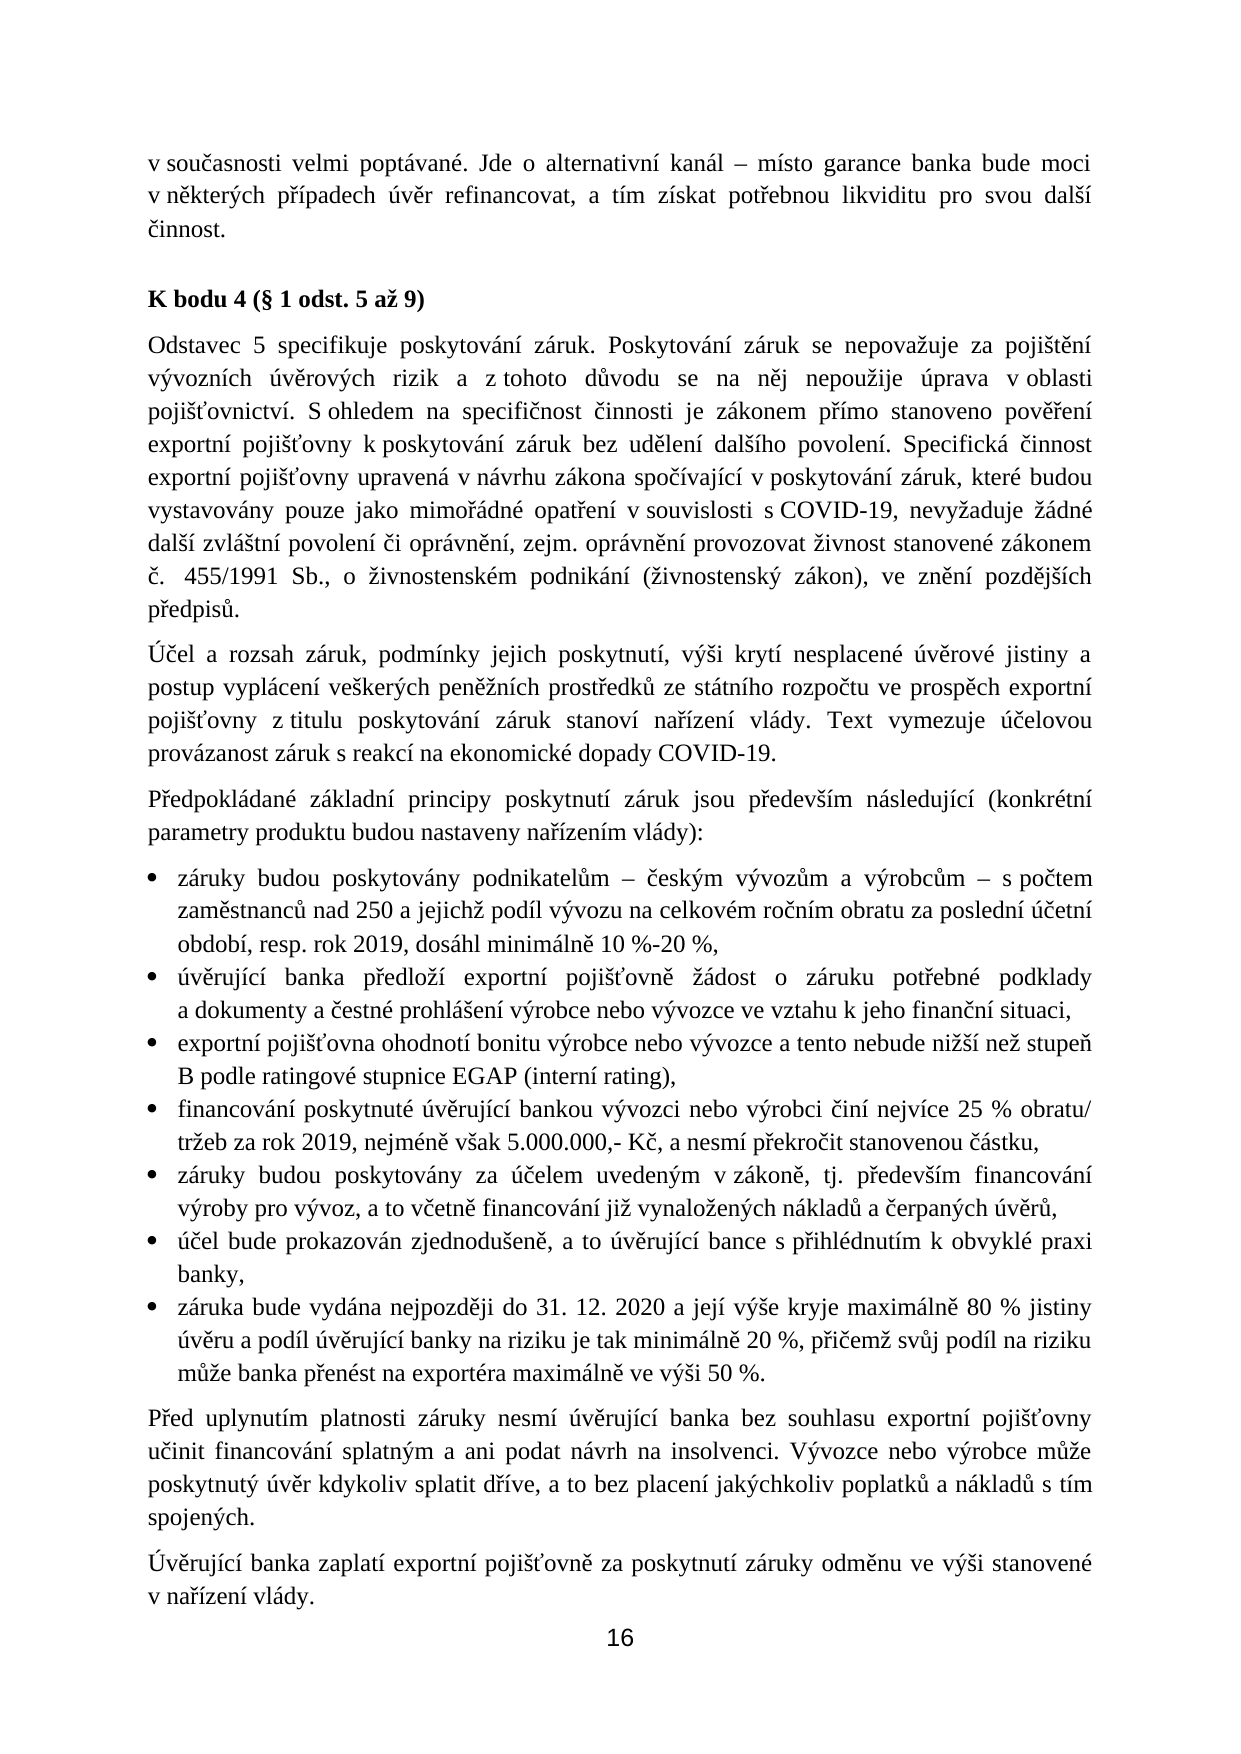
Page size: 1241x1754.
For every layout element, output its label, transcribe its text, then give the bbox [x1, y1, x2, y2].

list záruka bude vydána nejpozději do 31. 12. 2020 a její výše kryje maximálně 80 % jistiny úvěru a podíl úvěrující banky na riziku je tak minimálně 20 %, přičemž svůj podíl na riziku může banka přenést na exportéra maximálně ve výši 50 %. [148, 1292, 1093, 1387]
list financování poskytnuté úvěrující bankou vývozci nebo výrobci činí nejvíce 25 % obratu/ tržeb za rok 2019, nejméně však 5.000.000,- Kč, a nesmí překročit stanovenou částku, [148, 1094, 1093, 1156]
text Předpokládané základní principy poskytnutí záruk jsou především následující (konkrétní parametry produktu budou nastaveny nařízením vlády): [148, 784, 1093, 846]
list záruky budou poskytovány podnikatelům – českým vývozům a výrobcům – s počtem zaměstnanců nad 250 a jejichž podíl vývozu na celkovém ročním obratu za poslední účetní období, resp. rok 2019, dosáhl minimálně 10 %-20 %, [148, 863, 1093, 957]
text Úvěrující banka zaplatí exportní pojišťovně za poskytnutí záruky odměnu ve výši stanovené v nařízení vlády. [148, 1548, 1093, 1610]
text Před uplynutím platnosti záruky nesmí úvěrující banka bez souhlasu exportní pojišťovny učinit financování splatným a ani podat návrh na insolvenci. Vývozce nebo výrobce může poskytnutý úvěr kdykoliv splatit dříve, a to bez placení jakýchkoliv poplatků a nákladů s tím spojených. [148, 1403, 1093, 1531]
list úvěrující banka předloží exportní pojišťovně žádost o záruku potřebné podklady a dokumenty a čestné prohlášení výrobce nebo vývozce ve vztahu k jeho finanční situaci, [148, 962, 1093, 1023]
text K bodu 4 (§ 1 odst. 5 až 9) [148, 284, 1093, 313]
text Odstavec 5 specifikuje poskytování záruk. Poskytování záruk se nepovažuje za pojištění vývozních úvěrových rizik a z tohoto důvodu se na něj nepoužije úprava v oblasti pojišťovnictví. S ohledem na specifičnost činnosti je zákonem přímo stanoveno pověření exportní pojišťovny k poskytování záruk bez udělení dalšího povolení. Specifická činnost exportní pojišťovny upravená v návrhu zákona spočívající v poskytování záruk, které budou vystavovány pouze jako mimořádné opatření v souvislosti s COVID-19, nevyžaduje žádné další zvláštní povolení či oprávnění, zejm. oprávnění provozovat živnost stanovené zákonem č. 455/1991 Sb., o živnostenském podnikání (živnostenský zákon), ve znění pozdějších předpisů. [148, 330, 1093, 623]
text Účel a rozsah záruk, podmínky jejich poskytnutí, výši krytí nesplacené úvěrové jistiny a postup vyplácení veškerých peněžních prostředků ze státního rozpočtu ve prospěch exportní pojišťovny z titulu poskytování záruk stanoví nařízení vlády. Text vymezuje účelovou provázanost záruk s reakcí na ekonomické dopady COVID-19. [148, 639, 1093, 767]
list záruky budou poskytovány za účelem uvedeným v zákoně, tj. především financování výroby pro vývoz, a to včetně financování již vynaložených nákladů a čerpaných úvěrů, [148, 1160, 1093, 1222]
list účel bude prokazován zjednodušeně, a to úvěrující bance s přihlédnutím k obvyklé praxi banky, [148, 1226, 1093, 1288]
list exportní pojišťovna ohodnotí bonitu výrobce nebo vývozce a tento nebude nižší než stupeň B podle ratingové stupnice EGAP (interní rating), [148, 1028, 1093, 1089]
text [148, 148, 1093, 242]
